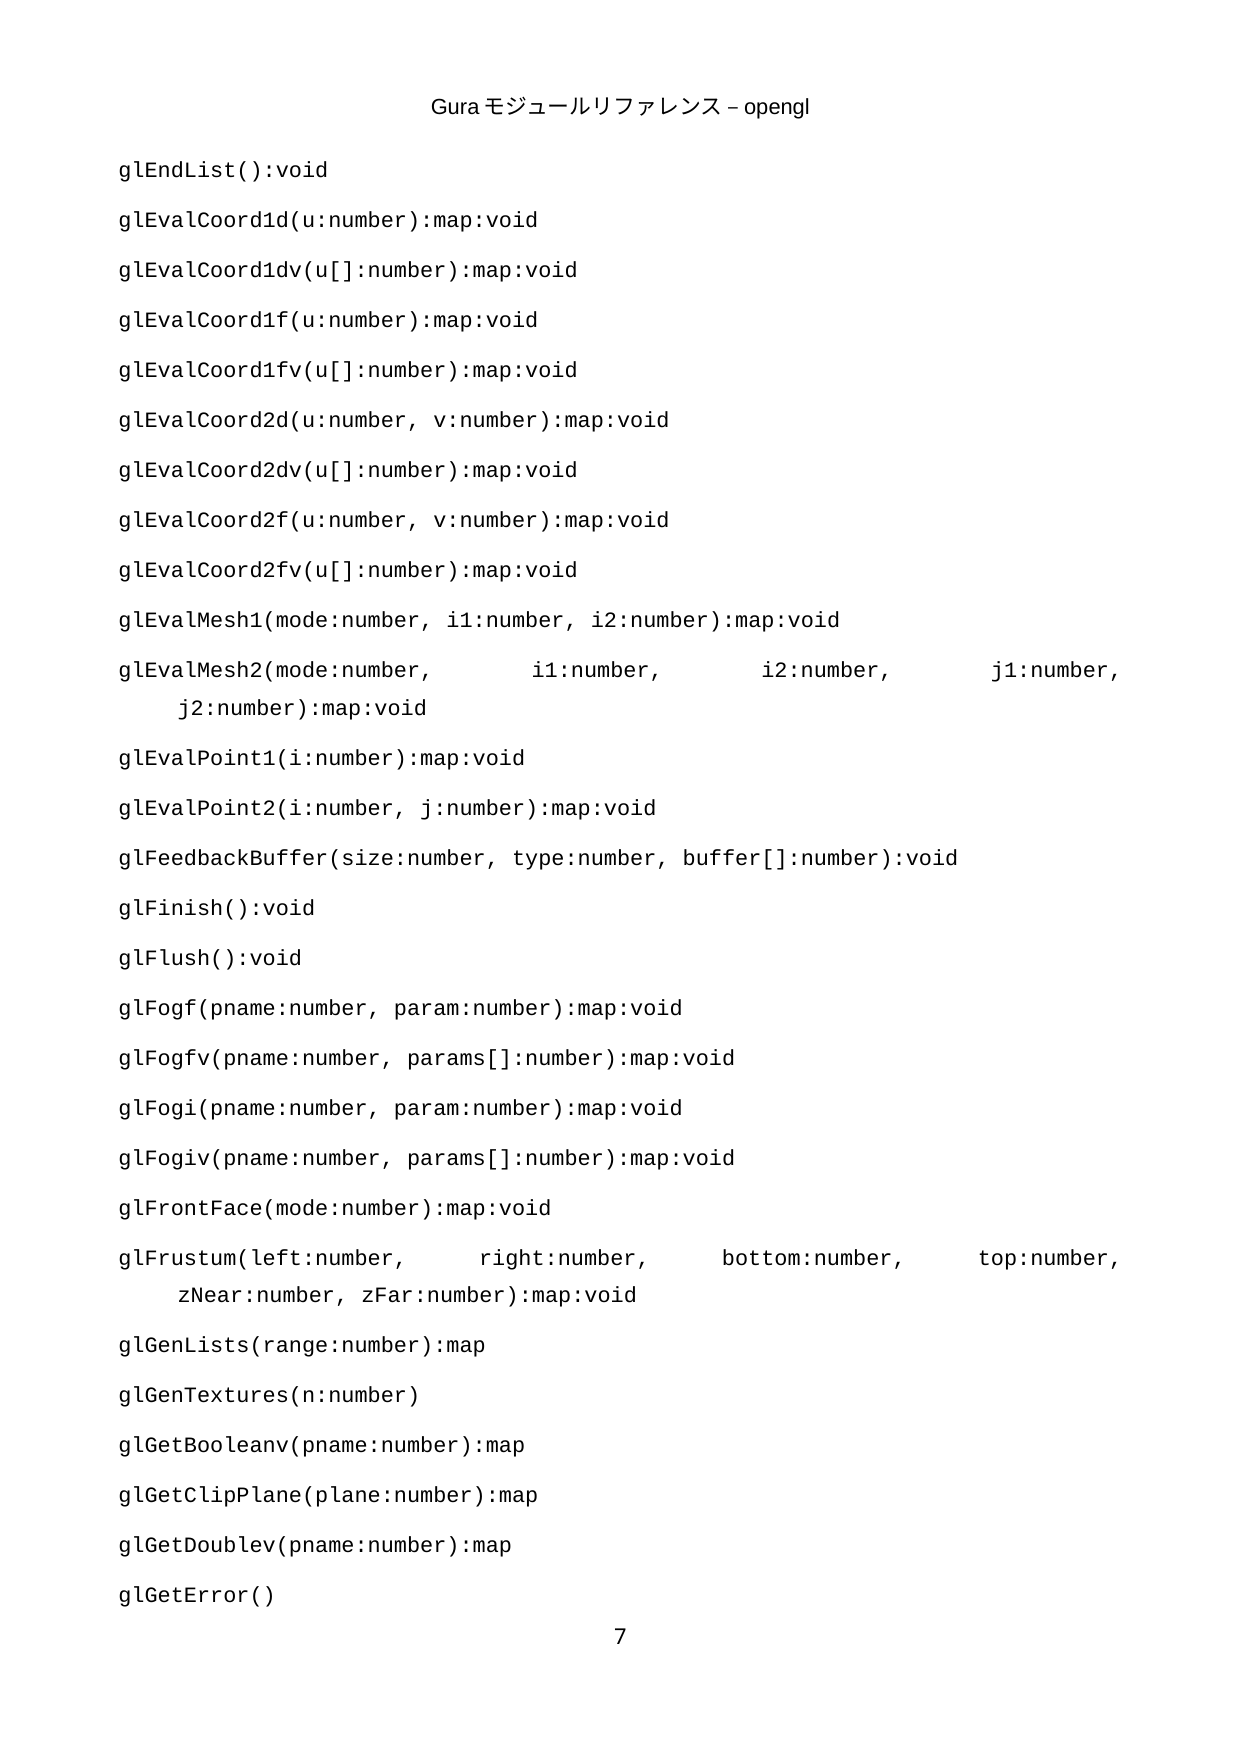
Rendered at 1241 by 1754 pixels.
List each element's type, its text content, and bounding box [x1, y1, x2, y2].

text glFlush():void [118, 941, 1122, 978]
text glFinish():void [118, 891, 1122, 928]
text glEvalCoord2d(u:number, v:number):map:void [118, 403, 1122, 441]
text glFogi(pname:number, param:number):map:void [118, 1091, 1122, 1128]
text glEvalCoord2f(u:number, v:number):map:void [118, 503, 1122, 541]
text glEvalMesh1(mode:number, i1:number, i2:number):map:void [118, 603, 1122, 641]
text glEvalCoord1fv(u[]:number):map:void [118, 353, 1122, 391]
text glEvalPoint1(i:number):map:void [118, 741, 1122, 778]
text glEvalCoord1d(u:number):map:void [118, 203, 1122, 241]
text glFeedbackBuffer(size:number, type:number, buffer[]:number):void [118, 841, 1122, 878]
text glGetClipPlane(plane:number):map [118, 1478, 1122, 1516]
text glFogf(pname:number, param:number):map:void [118, 991, 1122, 1028]
text glEvalPoint2(i:number, j:number):map:void [118, 791, 1122, 828]
text glEvalCoord2dv(u[]:number):map:void [118, 453, 1122, 491]
text glEvalCoord1dv(u[]:number):map:void [118, 253, 1122, 291]
text glGenLists(range:number):map [118, 1328, 1122, 1366]
text glGetBooleanv(pname:number):map [118, 1428, 1122, 1466]
text glEndList():void [118, 153, 1122, 191]
text glEvalMesh2(mode:number, i1:number, i2:number, j1:number, j2:number):map:void [118, 653, 1122, 728]
text glGetDoublev(pname:number):map [118, 1528, 1122, 1566]
text glFrustum(left:number, right:number, bottom:number, top:number, zNear:number, zFar:number):map:void [118, 1241, 1122, 1316]
text glEvalCoord2fv(u[]:number):map:void [118, 553, 1122, 591]
text glFrontFace(mode:number):map:void [118, 1191, 1122, 1228]
text glEvalCoord1f(u:number):map:void [118, 303, 1122, 341]
text glFogfv(pname:number, params[]:number):map:void [118, 1041, 1122, 1078]
text glGetError() [118, 1578, 1122, 1616]
text glFogiv(pname:number, params[]:number):map:void [118, 1141, 1122, 1178]
text glGenTextures(n:number) [118, 1378, 1122, 1416]
